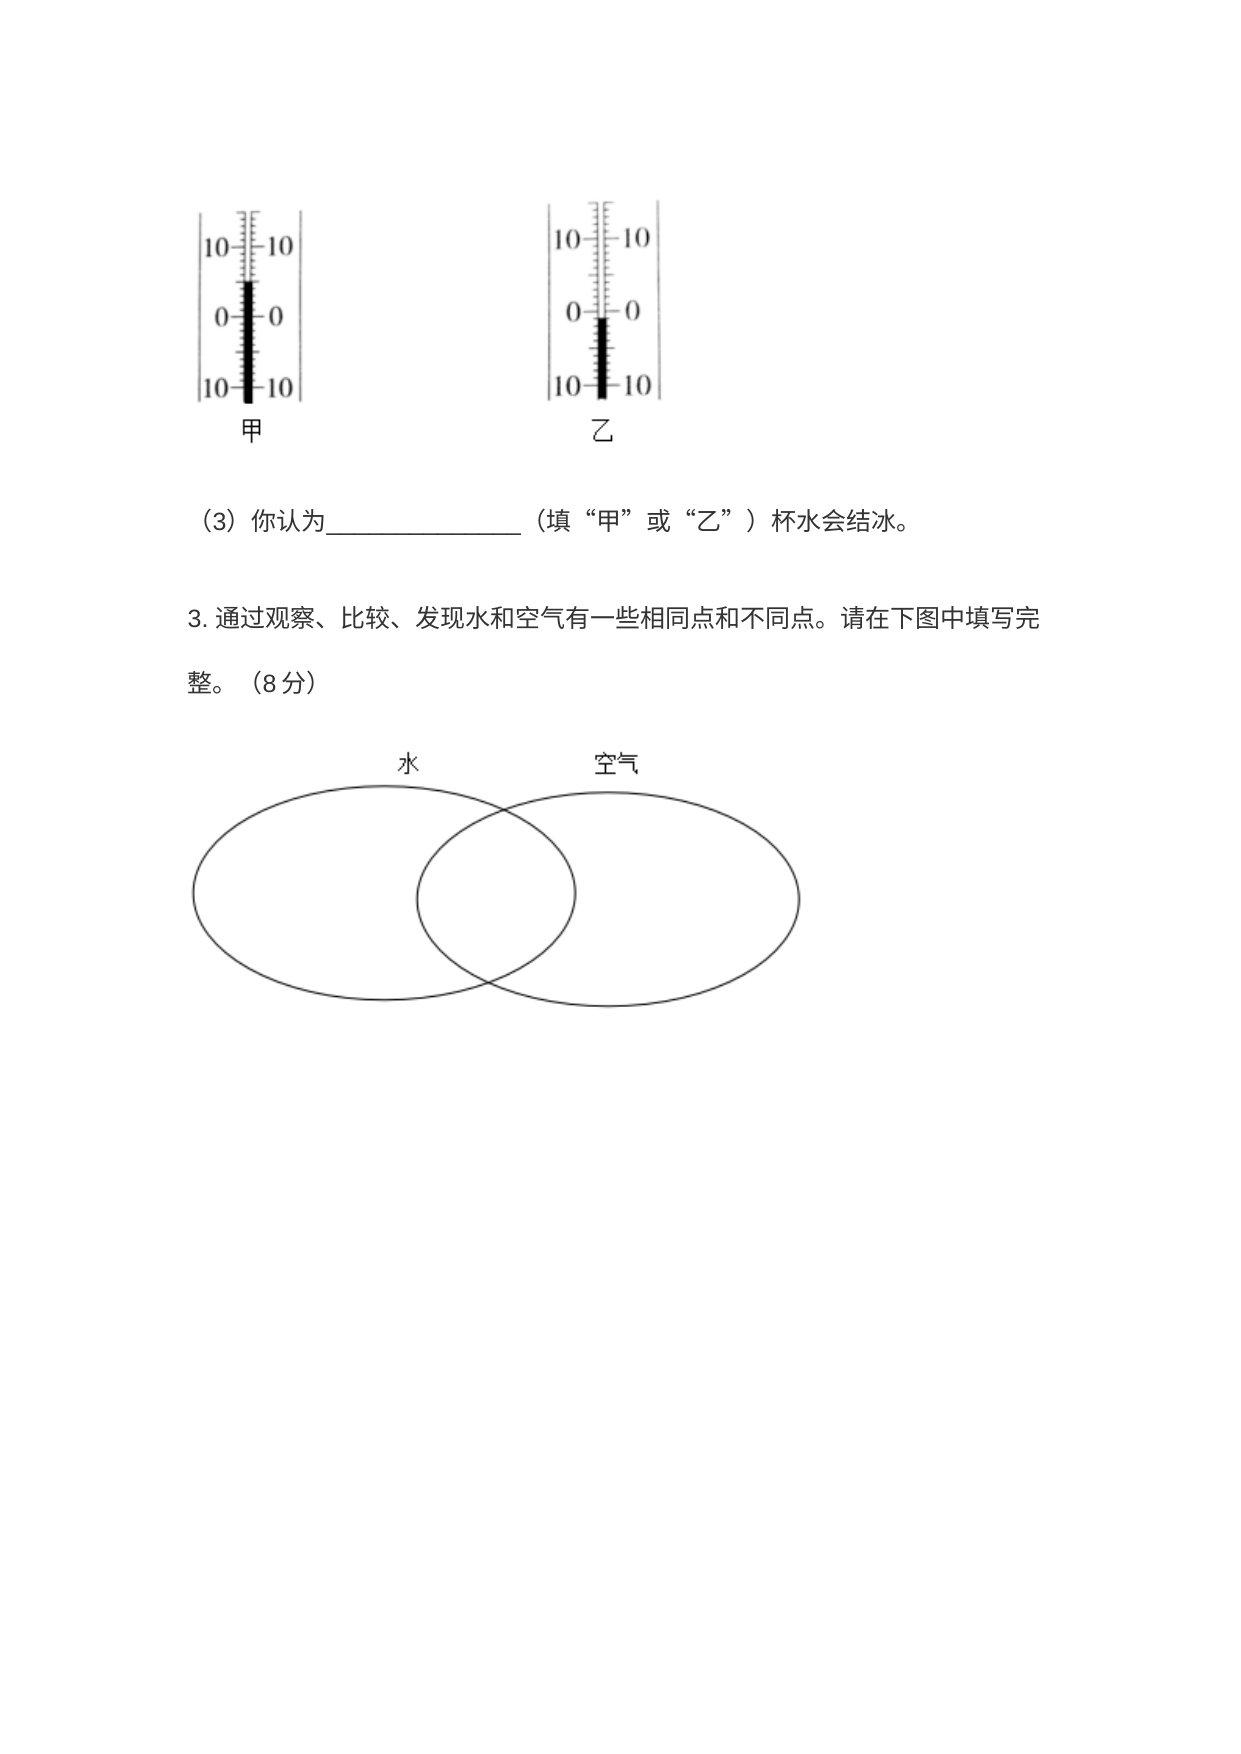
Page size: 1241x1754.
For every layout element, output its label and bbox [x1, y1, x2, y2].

text [187, 162, 1053, 1039]
picture [187, 194, 672, 451]
picture [187, 747, 810, 1018]
